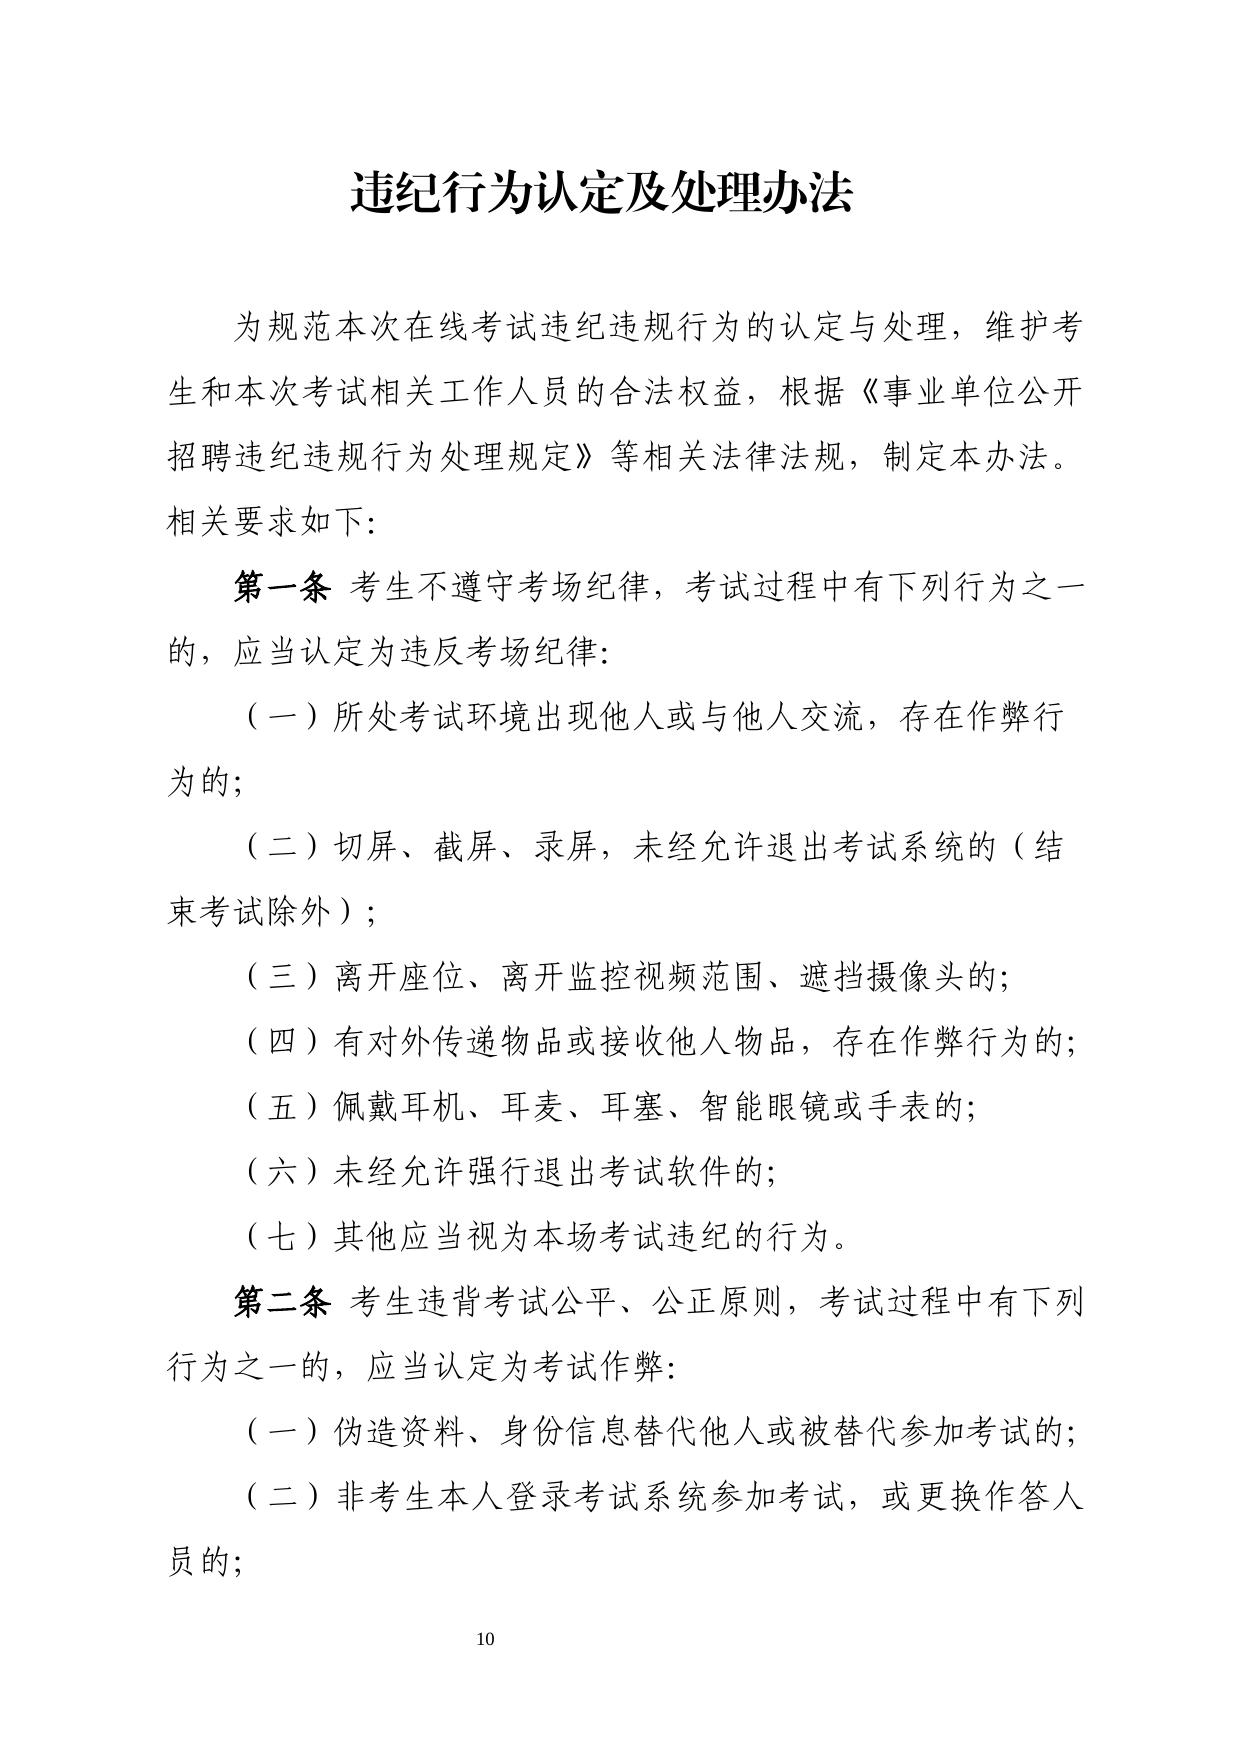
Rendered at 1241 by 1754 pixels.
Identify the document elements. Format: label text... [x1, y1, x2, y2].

text （六）未经允许强行退出考试软件的； [165, 1137, 1087, 1202]
text （一）所处考试环境出现他人或与他人交流，存在作弊行为的； [165, 682, 1087, 812]
text （四）有对外传递物品或接收他人物品，存在作弊行为的； [165, 1007, 1087, 1072]
text （一）伪造资料、身份信息替代他人或被替代参加考试的； [165, 1397, 1087, 1462]
text 第二条 考生违背考试公平、公正原则，考试过程中有下列行为之一的，应当认定为考试作弊： [165, 1267, 1087, 1397]
text （三）离开座位、离开监控视频范围、遮挡摄像头的； [165, 942, 1087, 1007]
text （二）切屏、截屏、录屏，未经允许退出考试系统的（结束考试除外）； [165, 812, 1087, 942]
text （五）佩戴耳机、耳麦、耳塞、智能眼镜或手表的； [165, 1072, 1087, 1137]
text 违纪行为认定及处理办法 [165, 162, 1087, 227]
text 为规范本次在线考试违纪违规行为的认定与处理，维护考生和本次考试相关工作人员的合法权益，根据《事业单位公开招聘违纪违规行为处理规定》等相关法律法规，制定本办法。相关要求如下： [165, 292, 1087, 552]
text 第一条 考生不遵守考场纪律，考试过程中有下列行为之一的，应当认定为违反考场纪律： [165, 552, 1087, 682]
text （二）非考生本人登录考试系统参加考试，或更换作答人员的； [165, 1462, 1087, 1592]
text （七）其他应当视为本场考试违纪的行为。 [165, 1202, 1087, 1267]
